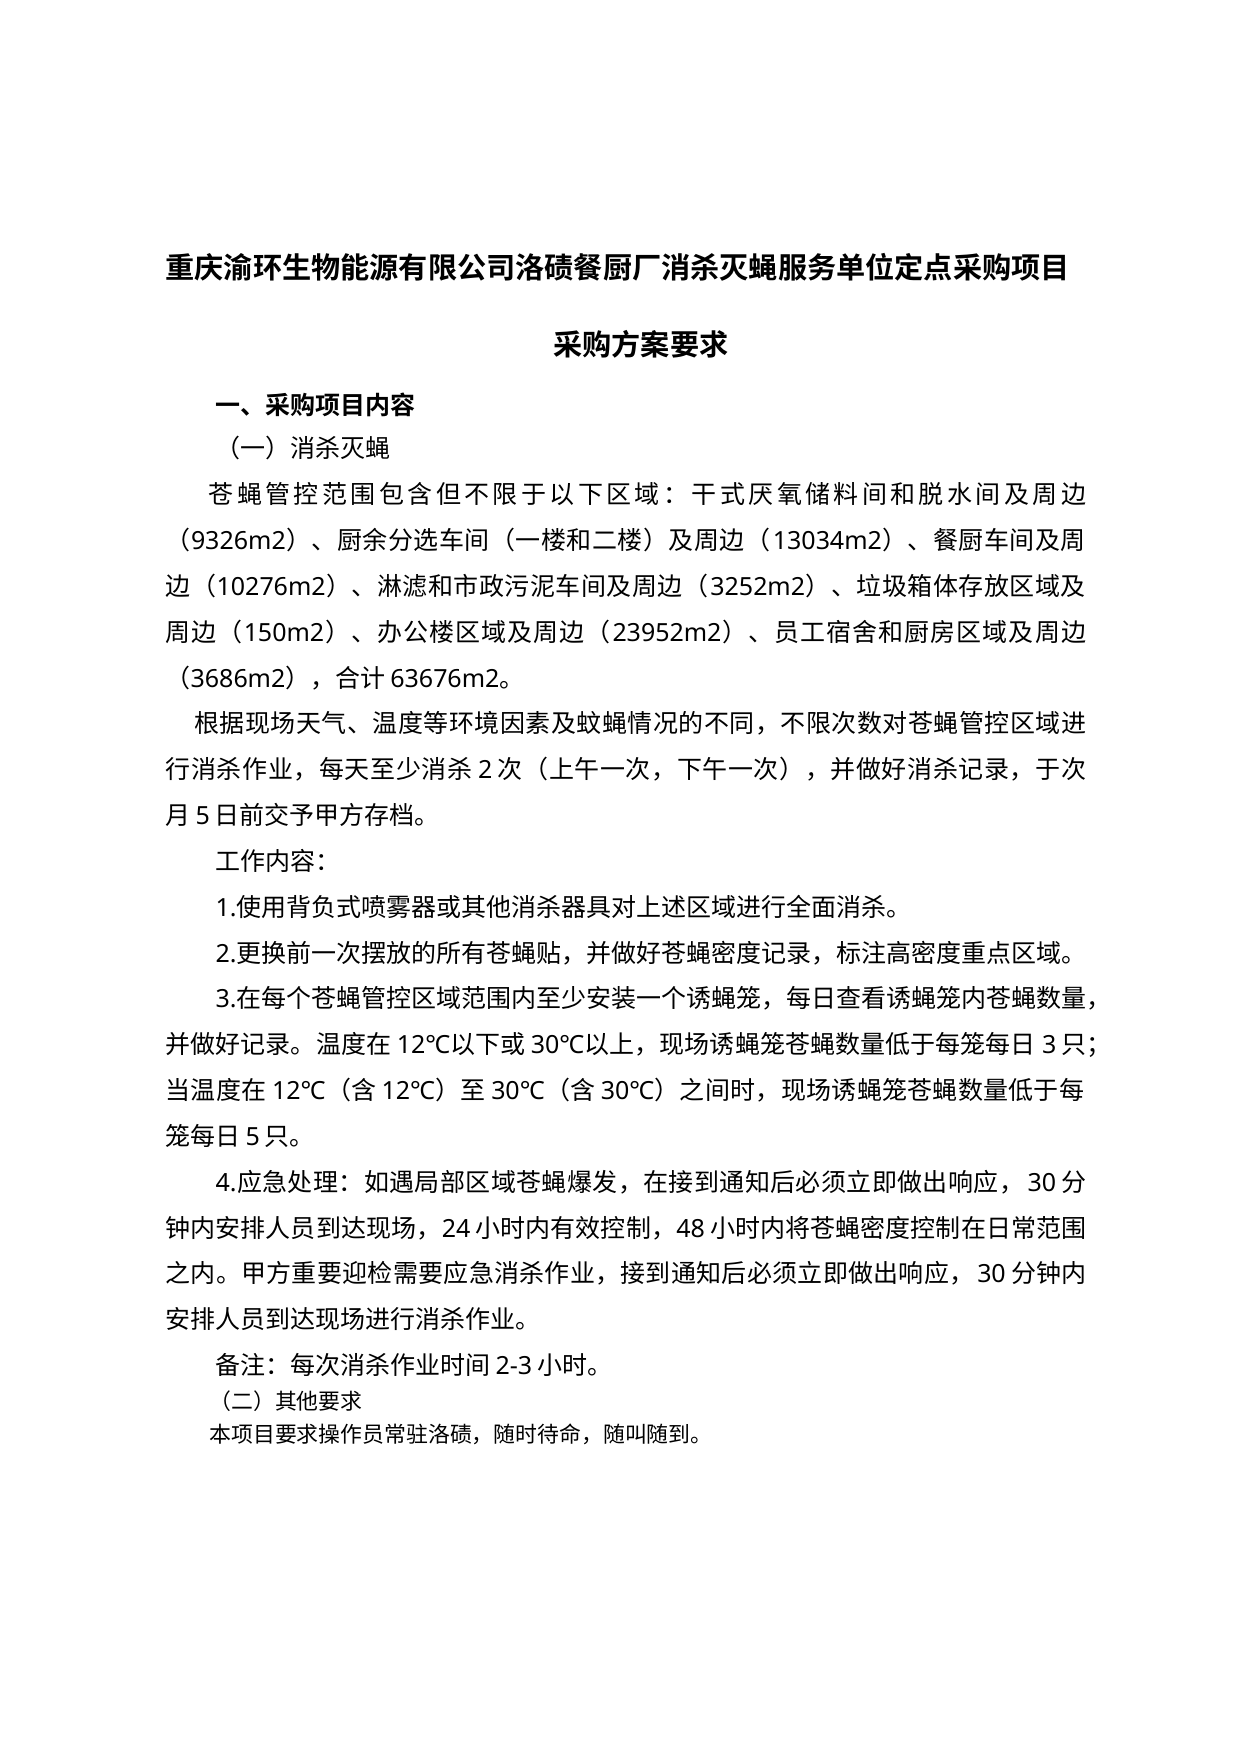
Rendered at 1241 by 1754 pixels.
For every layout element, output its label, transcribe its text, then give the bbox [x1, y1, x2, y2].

text 本项目要求操作员常驻洛碛，随时待命，随叫随到。 [165, 1416, 1087, 1449]
text 重庆渝环生物能源有限公司洛碛餐厨厂消杀灭蝇服务单位定点采购项目 [165, 233, 1087, 298]
subtitle 采购项目内容 [165, 388, 1087, 421]
text 工作内容： [165, 834, 1087, 879]
text 备注：每次消杀作业时间2-3小时。 [165, 1338, 1087, 1384]
text （二）其他要求 [165, 1384, 1087, 1416]
text 3.在每个苍蝇管控区域范围内至少安装一个诱蝇笼，每日查看诱蝇笼内苍蝇数量，并做好记录。温度在12℃以下或30℃以上，现场诱蝇笼苍蝇数量低于每笼每日3只；当温度在12℃（含12℃）至30℃（含30℃）之间时，现场诱蝇笼苍蝇数量低于每笼每日5只。 [165, 971, 1087, 1154]
text 2.更换前一次摆放的所有苍蝇贴，并做好苍蝇密度记录，标注高密度重点区域。 [165, 925, 1087, 971]
text （一）消杀灭蝇 苍蝇管控范围包含但不限于以下区域：干式厌氧储料间和脱水间及周边（9326m2）、厨余分选车间（一楼和二楼）及周边（13034m2）、餐厨车间及周边（10276m2）、淋滤和市政污泥车间及周边（3252m2）、垃圾箱体存放区域及周边（150m2）、办公楼区域及周边（23952m2）、员工宿舍和厨房区域及周边（3686m2），合计63676m2。 根据现场天气、温度等环境因素及蚊蝇情况的不同，不限次数对苍蝇管控区域进行消杀作业，每天至少消杀2次（上午一次，下午一次），并做好消杀记录，于次月5日前交予甲方存档。 [165, 421, 1087, 834]
text 4.应急处理：如遇局部区域苍蝇爆发，在接到通知后必须立即做出响应，30分钟内安排人员到达现场，24小时内有效控制，48小时内将苍蝇密度控制在日常范围之内。甲方重要迎检需要应急消杀作业，接到通知后必须立即做出响应，30分钟内安排人员到达现场进行消杀作业。 [165, 1154, 1087, 1338]
text 采购方案要求 [165, 310, 1087, 375]
text 1.使用背负式喷雾器或其他消杀器具对上述区域进行全面消杀。 [165, 879, 1087, 925]
